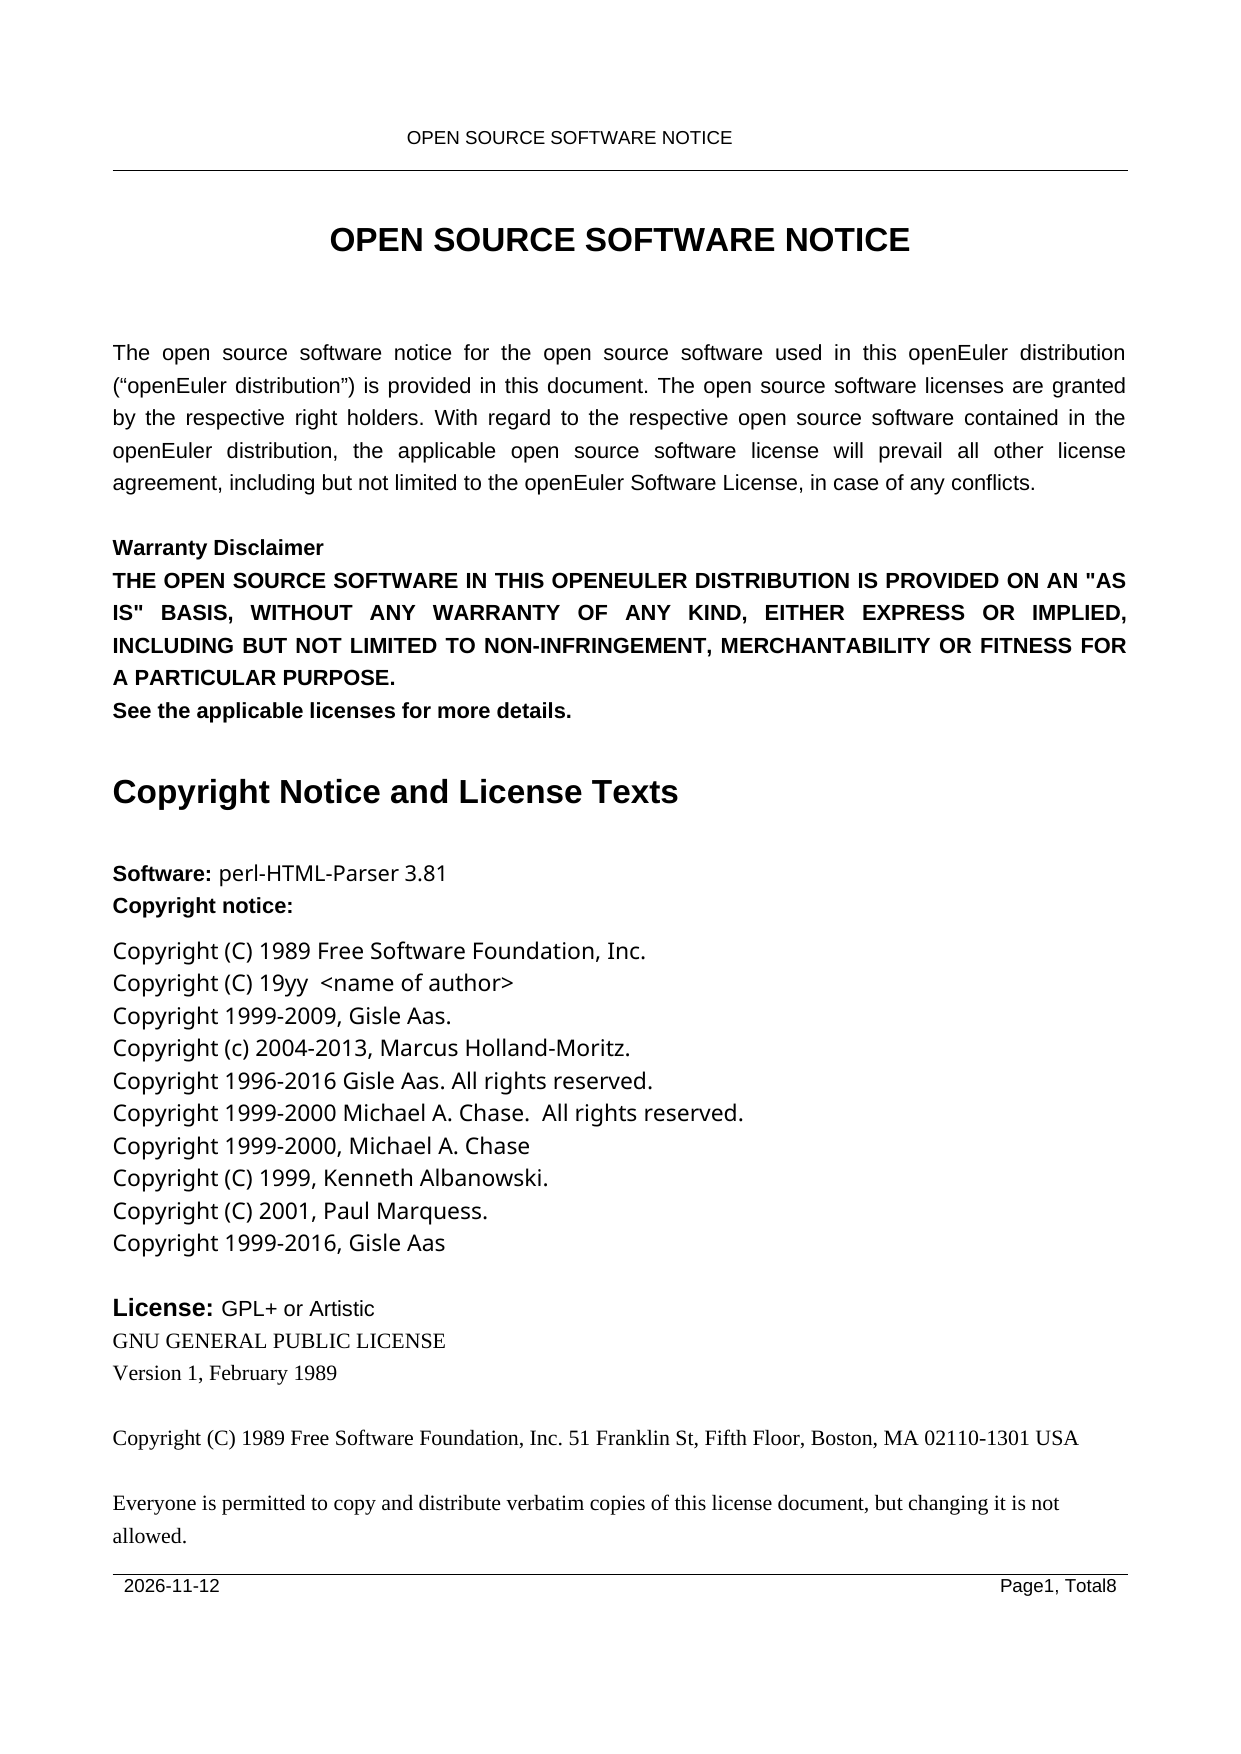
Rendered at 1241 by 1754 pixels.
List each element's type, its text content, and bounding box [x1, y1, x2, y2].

text Copyright Notice and License Texts [112, 759, 1128, 824]
title Software: perl-HTML-Parser 3.81 [112, 856, 1128, 889]
text Warranty Disclaimer [112, 531, 1128, 564]
text The open source software notice for the open source software used in this openEuler distribution (“openEuler distribution”) is provided in this document. The open source software licenses are granted by the respective right holders. With regard to the respective open source software contained in the openEuler distribution, the applicable open source software license will prevail all other license agreement, including but not limited to the openEuler Software License, in case of any conflicts. [112, 336, 1128, 499]
text Copyright (C) 1989 Free Software Foundation, Inc. Copyright (C) 19yy <name of author> Copyright 1999-2009, Gisle Aas. Copyright (c) 2004-2013, Marcus Holland-Moritz. Copyright 1996-2016 Gisle Aas. All rights reserved. Copyright 1999-2000 Michael A. Chase. All rights reserved. Copyright 1999-2000, Michael A. Chase Copyright (C) 1999, Kenneth Albanowski. Copyright (C) 2001, Paul Marquess. Copyright 1999-2016, Gisle Aas [112, 934, 1128, 1291]
text Copyright notice: [112, 889, 1128, 921]
text THE OPEN SOURCE SOFTWARE IN THIS OPENEULER DISTRIBUTION IS PROVIDED ON AN "AS IS" BASIS, WITHOUT ANY WARRANTY OF ANY KIND, EITHER EXPRESS OR IMPLIED, INCLUDING BUT NOT LIMITED TO NON-INFRINGEMENT, MERCHANTABILITY OR FITNESS FOR A PARTICULAR PURPOSE. See the applicable licenses for more details. [112, 564, 1128, 726]
text License: GPL+ or Artistic [112, 1291, 1128, 1324]
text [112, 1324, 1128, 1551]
text OPEN SOURCE SOFTWARE NOTICE [112, 206, 1128, 271]
